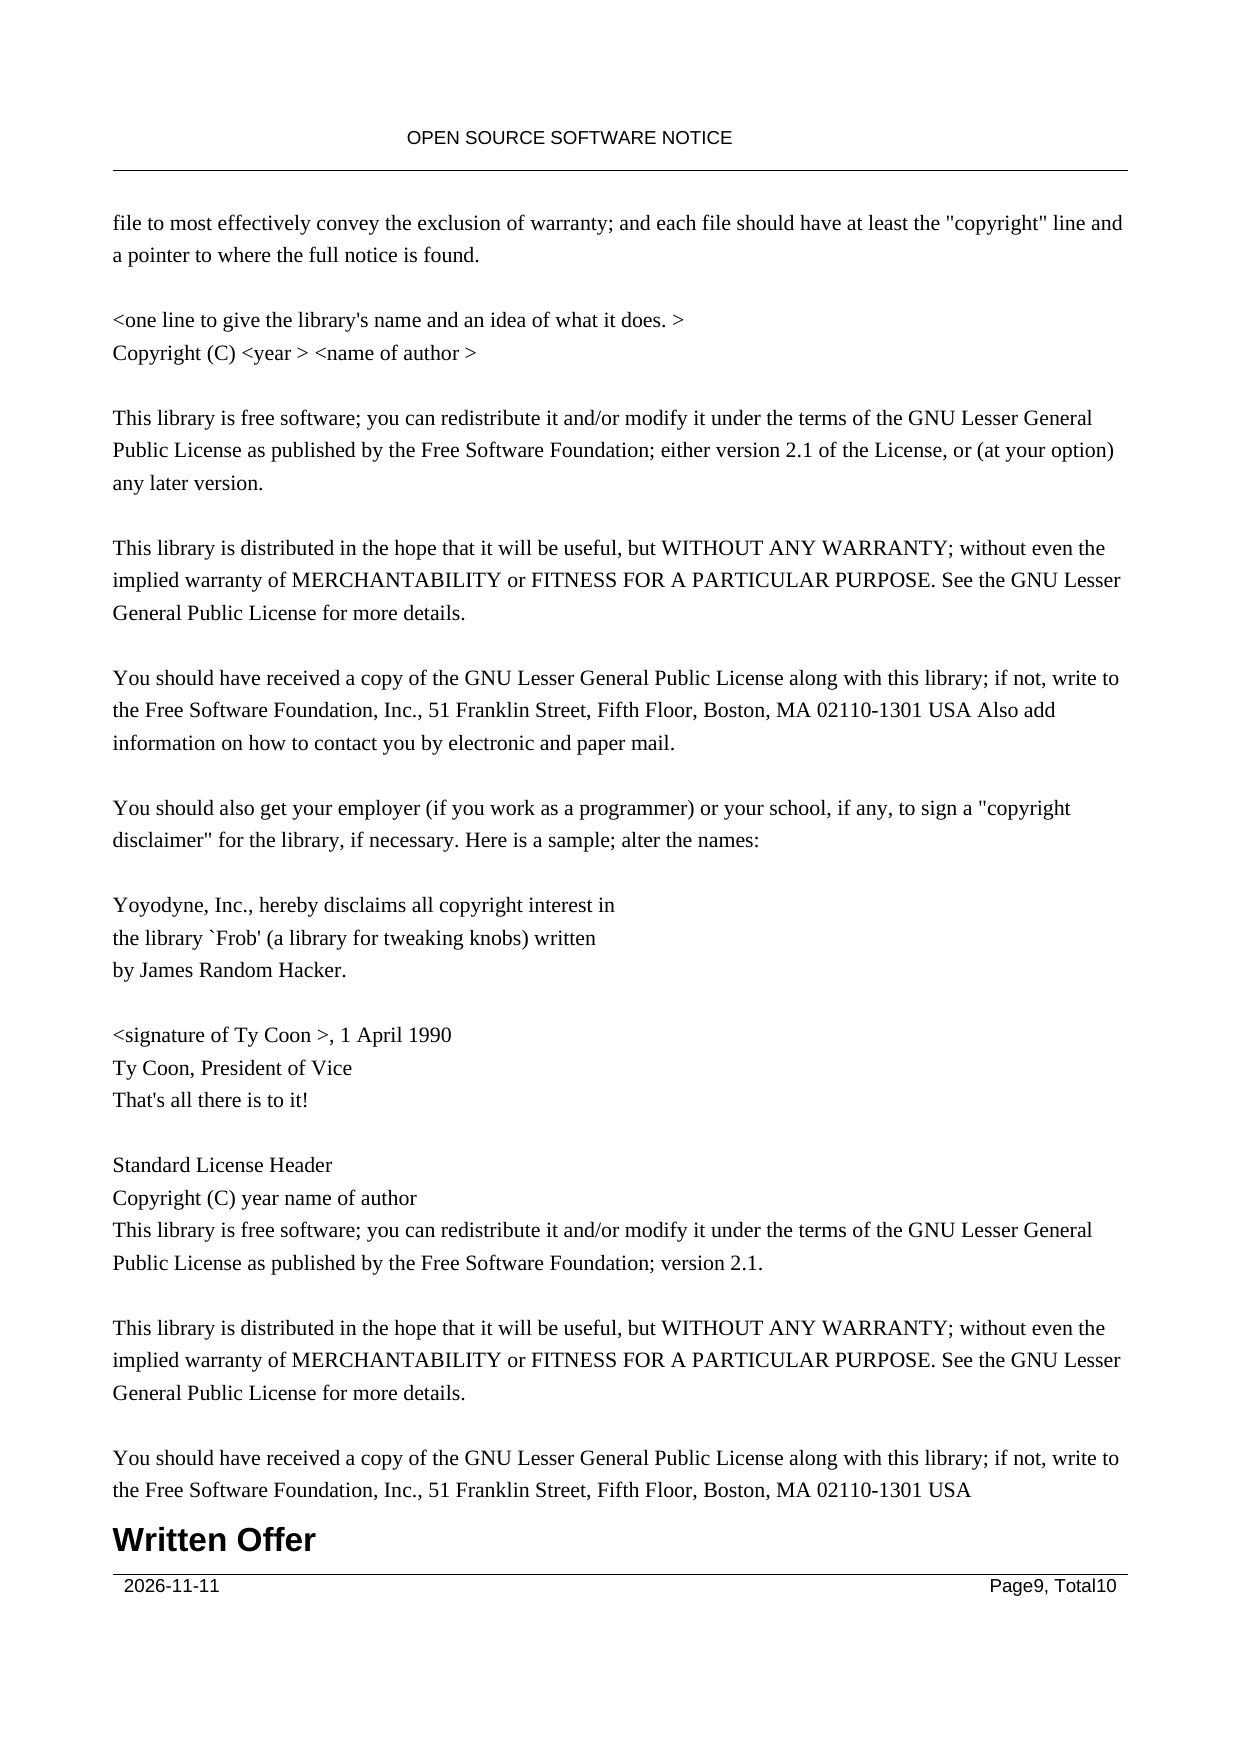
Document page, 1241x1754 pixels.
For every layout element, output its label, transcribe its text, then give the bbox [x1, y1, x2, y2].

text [112, 206, 1128, 1506]
text Written Offer [112, 1506, 1128, 1571]
